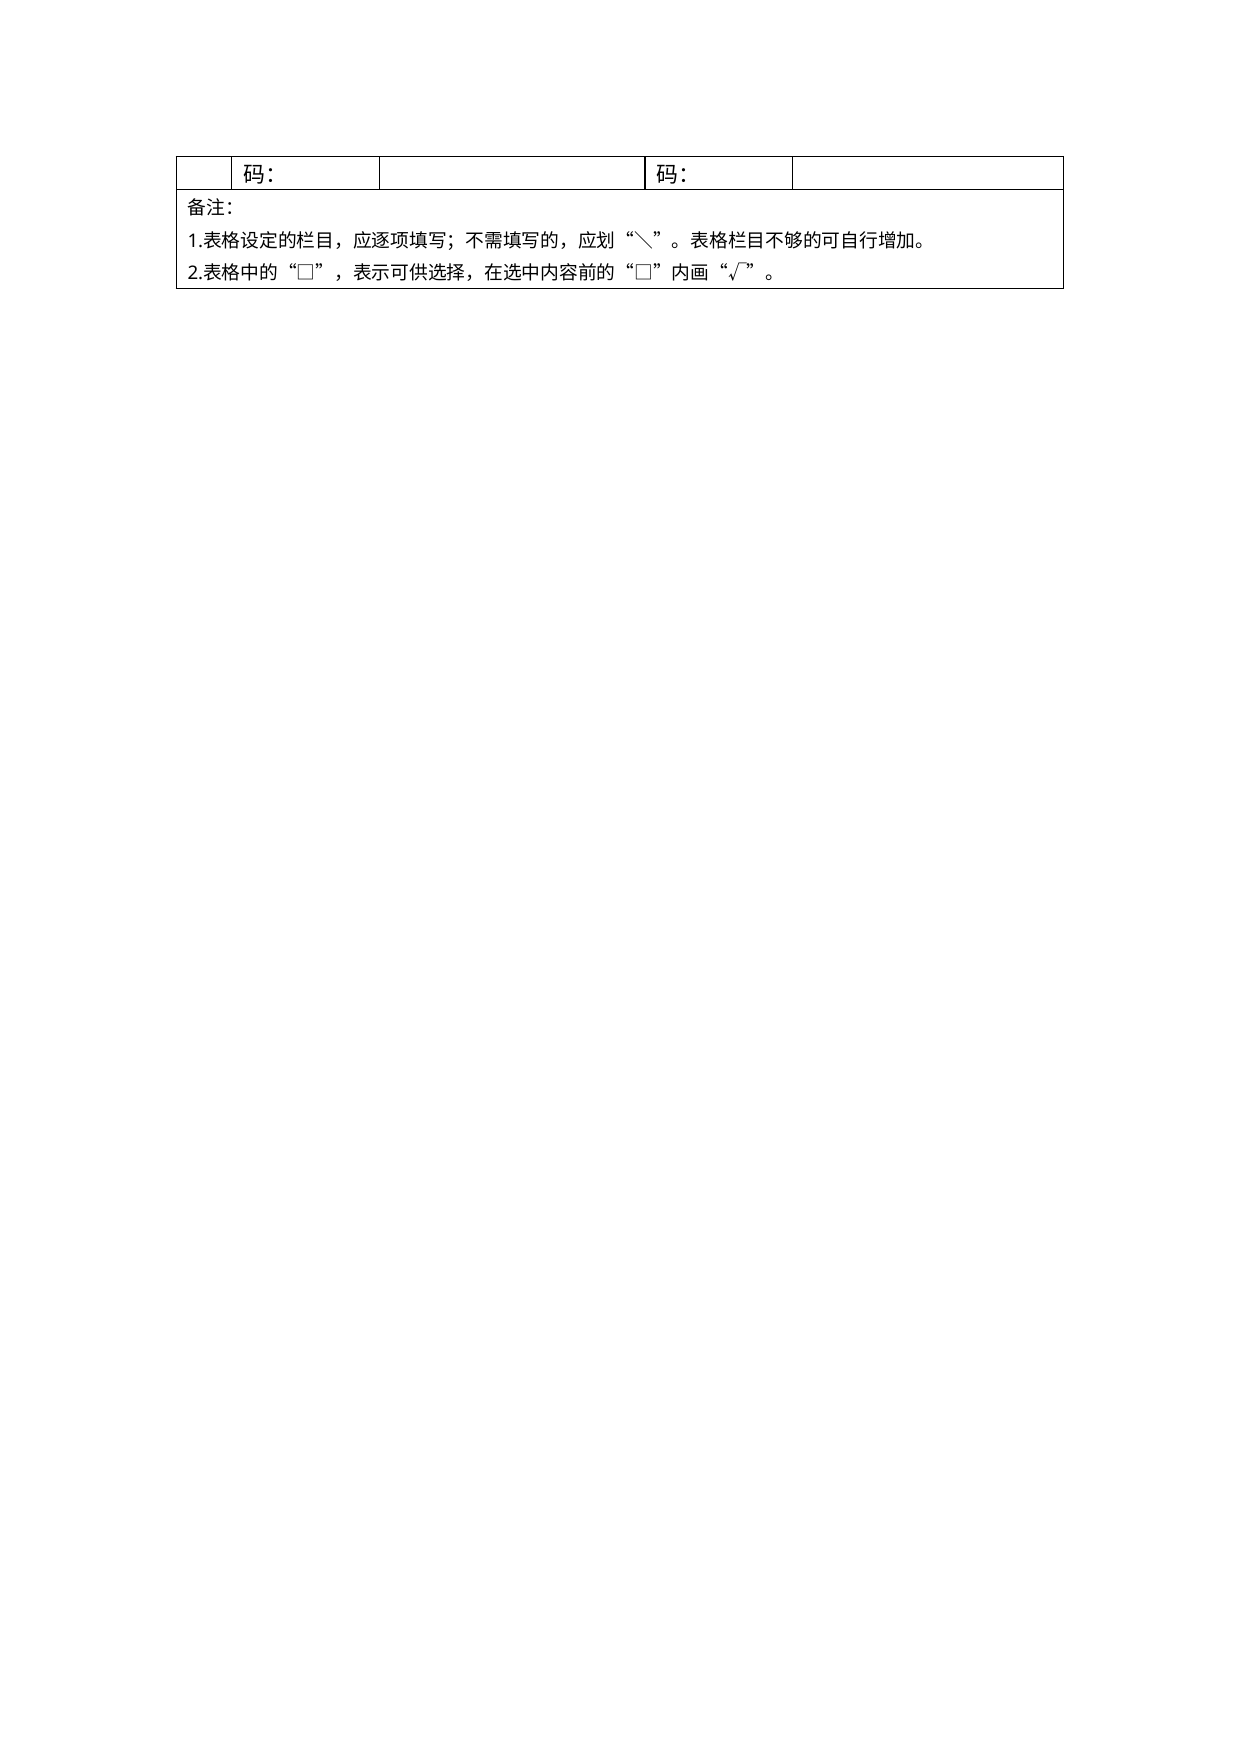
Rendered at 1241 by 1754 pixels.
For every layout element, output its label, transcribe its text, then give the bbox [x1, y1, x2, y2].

table_cell 技术负责人 身份证号码： [646, 157, 792, 189]
table_cell [793, 157, 1063, 189]
table_cell 项目负责人 身份证号码： [232, 157, 379, 189]
table_cell 备注： 1.表格设定的栏目，应逐项填写；不需填写的，应划“＼”。表格栏目不够的可自行增加。 2.表格中的“□”，表示可供选择，在选中内容前的“□”内画“√”。 [177, 190, 1063, 288]
table_cell [380, 157, 644, 189]
table_cell [177, 157, 231, 189]
